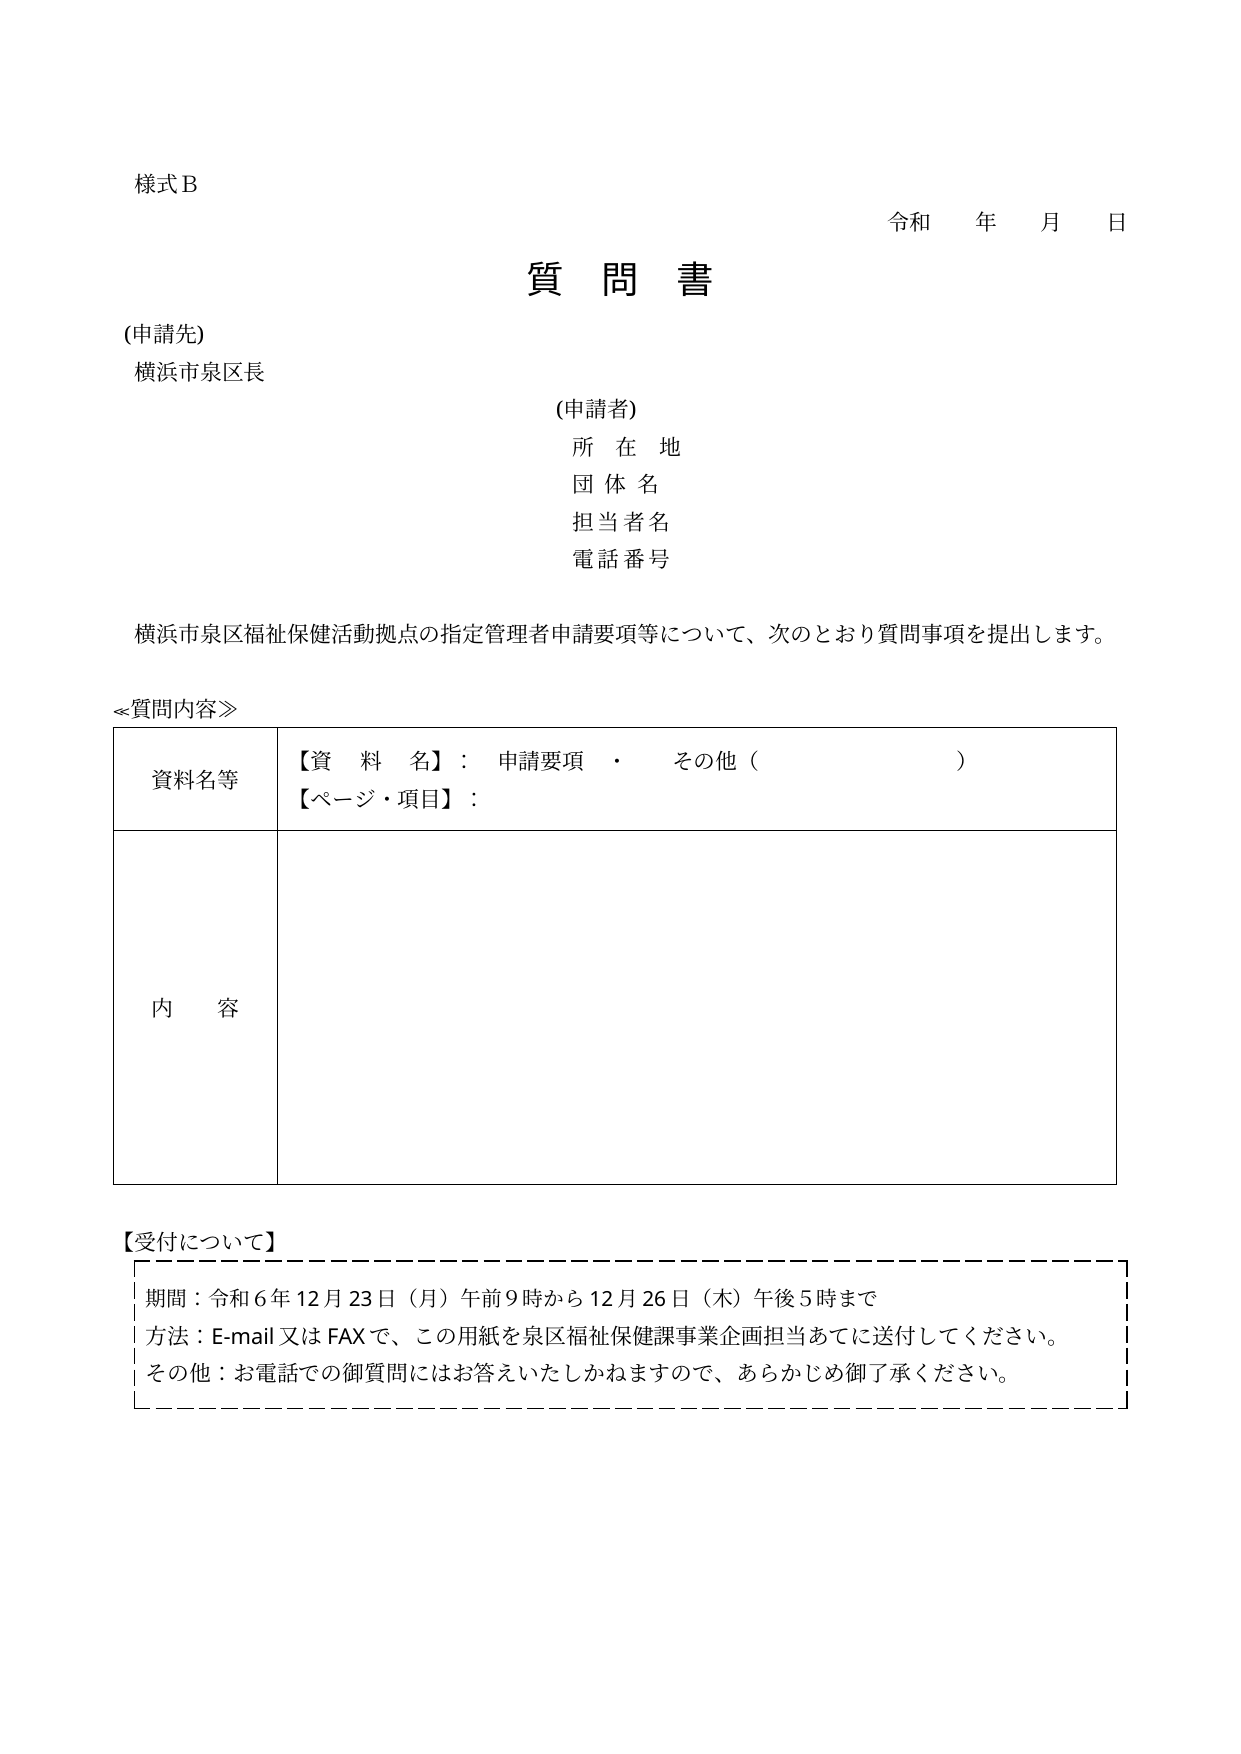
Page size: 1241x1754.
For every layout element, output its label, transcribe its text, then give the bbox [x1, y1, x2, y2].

text 電話番号 [112, 539, 1128, 577]
table_header 期間：令和６年12月23日（月）午前９時から12月26日（木）午後５時まで 方法：E-mail又はFAXで、この用紙を泉区福祉保健課事業企画担当あてに送付してください。 その他：お電話での御質問にはお答えいたしかねますので、あらかじめ御了承ください。 [134, 1260, 1127, 1408]
text (申請者) [112, 389, 1128, 427]
table_header 【資 料 名】： 申請要項 ・ その他（ ） 【ページ・項目】： [278, 728, 1116, 830]
text 様式Ｂ [112, 164, 1128, 202]
table_cell 内 容 [114, 831, 277, 1184]
text ≪質問内容≫ [112, 689, 1128, 727]
text 【受付について】 [112, 1223, 1130, 1260]
text 横浜市泉区福祉保健活動拠点の指定管理者申請要項等について、次のとおり質問事項を提出します。 [112, 614, 1128, 652]
table_header 資料名等 [114, 728, 277, 830]
text 団体名 [112, 464, 1128, 502]
text 質 問 書 [112, 239, 1128, 314]
text 担当者名 [112, 502, 1128, 539]
table_cell [278, 831, 1116, 1184]
text 令和 年 月 日 [112, 202, 1128, 239]
text 所 在 地 [112, 427, 1128, 464]
text (申請先) [112, 314, 1128, 352]
text 横浜市泉区長 [112, 352, 1128, 389]
